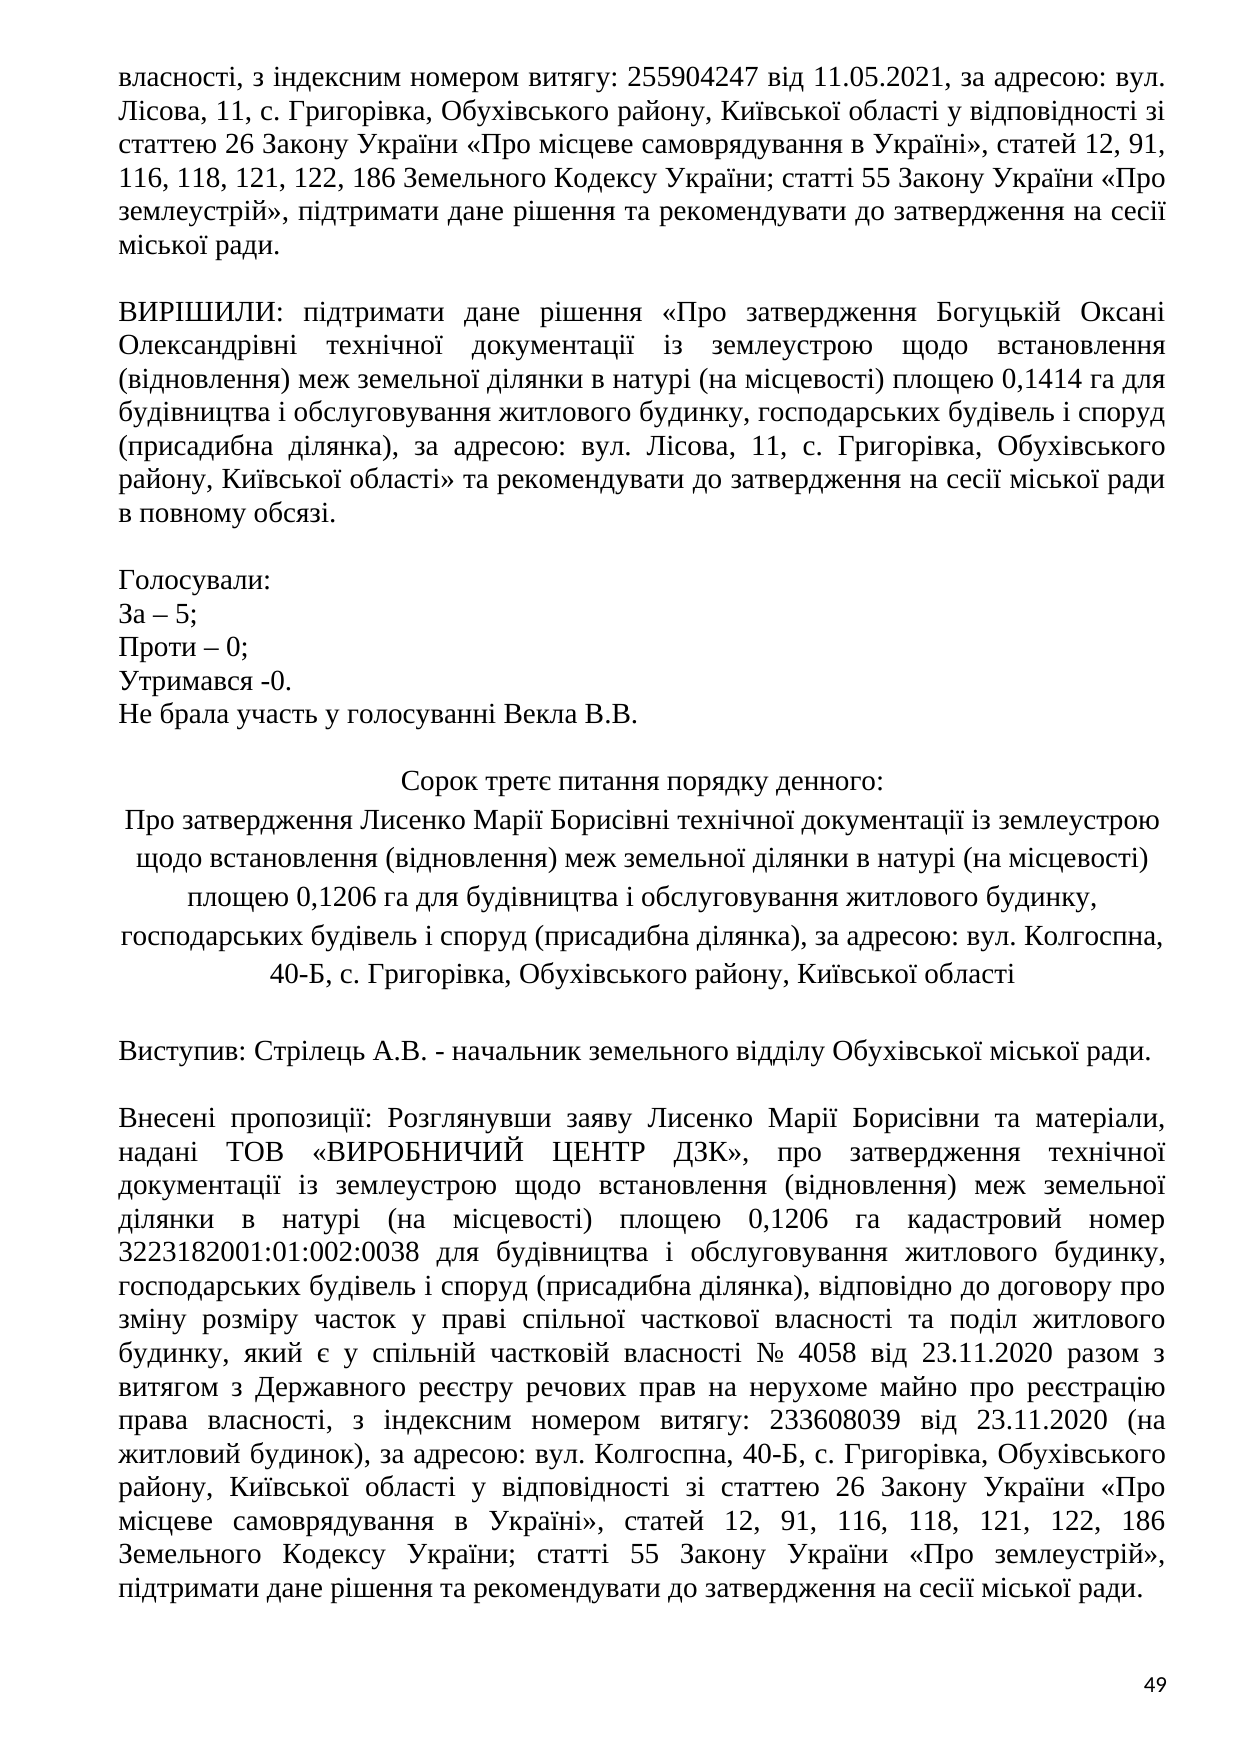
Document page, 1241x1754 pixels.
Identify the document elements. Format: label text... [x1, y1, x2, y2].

list Не брала участь у голосуванні Векла В.В. [118, 696, 1167, 730]
list ВИРІШИЛИ: підтримати дане рішення «Про затвердження Богуцькій Оксані Олександрівні технічної документації із землеустрою щодо встановлення (відновлення) меж земельної ділянки в натурі (на місцевості) площею 0,1414 га для будівництва і обслуговування житлового будинку, господарських будівель і споруд (присадибна ділянка), за адресою: вул. Лісова, 11, с. Григорівка, Обухівського району, Київської області» та рекомендувати до затвердження на сесії міської ради в повному обсязі. [118, 294, 1167, 529]
list Голосували: [118, 562, 1167, 596]
list За – 5; [118, 596, 1167, 629]
text Про затвердження Лисенко Марії Борисівні технічної документації із землеустрою щодо встановлення (відновлення) меж земельної ділянки в натурі (на місцевості) площею 0,1206 га для будівництва і обслуговування житлового будинку, господарських будівель і споруд (присадибна ділянка), за адресою: вул. Колгоспна, 40-Б, с. Григорівка, Обухівського району, Київської області [118, 802, 1167, 990]
list Утримався -0. [118, 663, 1167, 696]
text Сорок третє питання порядку денного: [118, 763, 1167, 797]
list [118, 59, 1167, 260]
text Виступив: Стрілець А.В. - начальник земельного відділу Обухівської міської ради. [118, 1033, 1167, 1067]
list Внесені пропозиції: Розглянувши заяву Лисенко Марії Борисівни та матеріали, надані ТОВ «ВИРОБНИЧИЙ ЦЕНТР ДЗК», про затвердження технічної документації із землеустрою щодо встановлення (відновлення) меж земельної ділянки в натурі (на місцевості) площею 0,1206 га кадастровий номер 3223182001:01:002:0038 для будівництва і обслуговування житлового будинку, господарських будівель і споруд (присадибна ділянка), відповідно до договору про зміну розміру часток у праві спільної часткової власності та поділ житлового будинку, який є у спільній частковій власності № 4058 від 23.11.2020 разом з витягом з Державного реєстру речових прав на нерухоме майно про реєстрацію права власності, з індексним номером витягу: 233608039 від 23.11.2020 (на житловий будинок), за адресою: вул. Колгоспна, 40-Б, с. Григорівка, Обухівського району, Київської області у відповідності зі статтею 26 Закону України «Про місцеве самоврядування в Україні», статей 12, 91, 116, 118, 121, 122, 186 Земельного Кодексу України; статті 55 Закону України «Про землеустрій», підтримати дане рішення та рекомендувати до затвердження на сесії міської ради. [118, 1100, 1167, 1603]
list Проти – 0; [118, 629, 1167, 663]
